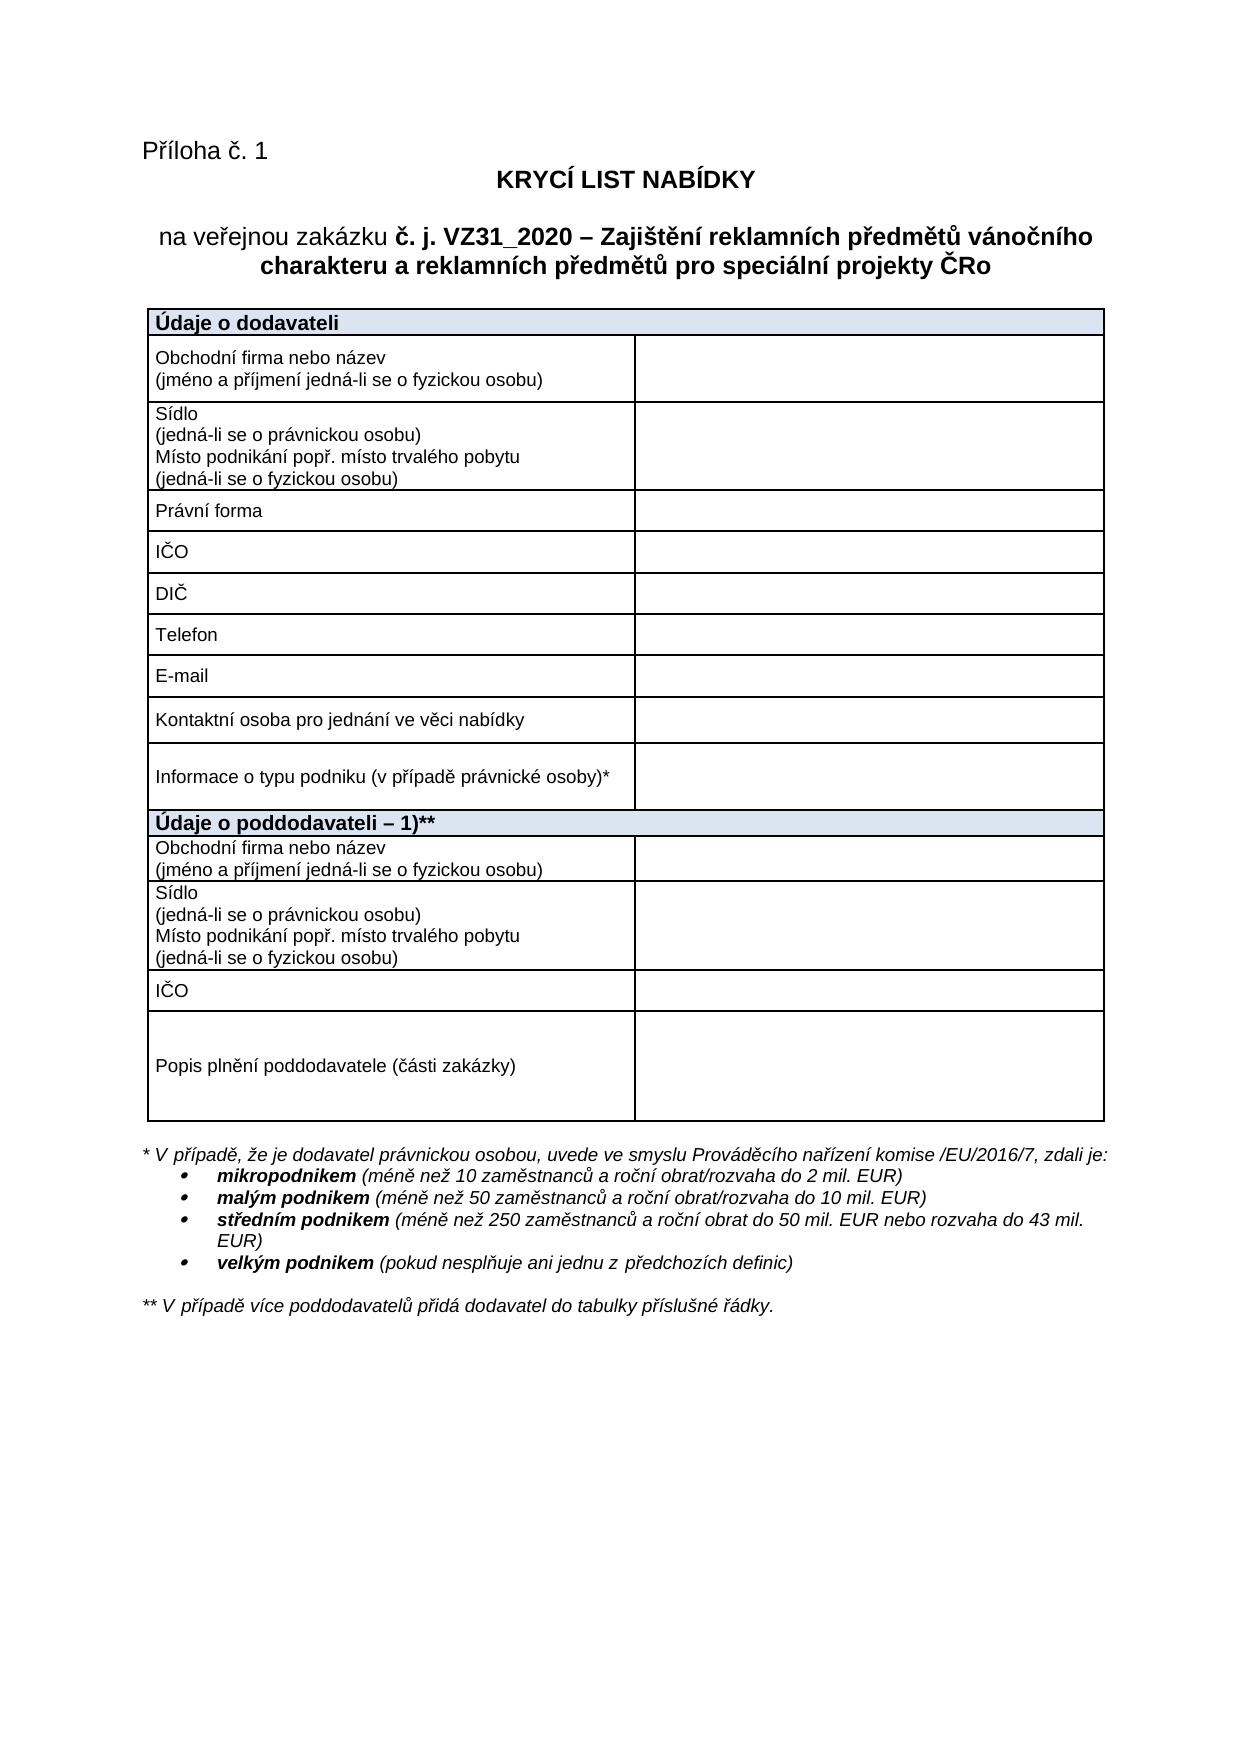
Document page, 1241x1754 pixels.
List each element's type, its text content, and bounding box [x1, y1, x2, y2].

text na veřejnou zakázku č. j. VZ31_2020 – Zajištění reklamních předmětů vánočního charakteru a reklamních předmětů pro speciální projekty ČRo [142, 222, 1110, 279]
text ** V případě více poddodavatelů přidá dodavatel do tabulky příslušné řádky. [142, 1295, 1110, 1317]
table_cell [636, 1012, 1103, 1120]
table_cell [636, 656, 1103, 696]
table_cell DIČ [149, 574, 634, 613]
table_cell [636, 491, 1103, 530]
table_cell [636, 698, 1103, 742]
table_cell [636, 336, 1103, 401]
text * V případě, že je dodavatel právnickou osobou, uvede ve smyslu Prováděcího nařízení komise /EU/2016/7, zdali je: [142, 1144, 1110, 1165]
list velkým podnikem (pokud nesplňuje ani jednu z předchozích definic) [179, 1252, 1110, 1273]
table_cell Obchodní firma nebo název (jméno a příjmení jedná-li se o fyzickou osobu) [149, 336, 634, 401]
table_cell Sídlo (jedná-li se o právnickou osobu) Místo podnikání popř. místo trvalého pobytu (jedná-li se o fyzickou osobu) [149, 403, 634, 489]
table_cell [636, 837, 1103, 880]
table_header Údaje o dodavateli [149, 310, 1103, 334]
table_cell Kontaktní osoba pro jednání ve věci nabídky [149, 698, 634, 742]
table_cell [636, 574, 1103, 613]
table_cell [636, 882, 1103, 968]
table_cell Sídlo (jedná-li se o právnickou osobu) Místo podnikání popř. místo trvalého pobytu (jedná-li se o fyzickou osobu) [149, 882, 634, 968]
table_cell IČO [149, 971, 634, 1010]
table_cell Právní forma [149, 491, 634, 530]
table_cell Údaje o poddodavateli – 1)** [149, 811, 1103, 835]
table_cell E-mail [149, 656, 634, 696]
table_cell Telefon [149, 615, 634, 654]
table_cell [636, 744, 1103, 809]
list malým podnikem (méně než 50 zaměstnanců a roční obrat/rozvaha do 10 mil. EUR) [179, 1187, 1110, 1209]
table_cell [636, 615, 1103, 654]
list mikropodnikem (méně než 10 zaměstnanců a roční obrat/rozvaha do 2 mil. EUR) [179, 1165, 1110, 1187]
table_cell Informace o typu podniku (v případě právnické osoby)* [149, 744, 634, 809]
text Příloha č. 1 [142, 136, 1110, 164]
table_cell [636, 971, 1103, 1010]
text KRYCÍ LIST NABÍDKY [142, 164, 1110, 193]
table_cell Obchodní firma nebo název (jméno a příjmení jedná-li se o fyzickou osobu) [149, 837, 634, 880]
list středním podnikem (méně než 250 zaměstnanců a roční obrat do 50 mil. EUR nebo rozvaha do 43 mil. EUR) [179, 1209, 1110, 1252]
table_cell [636, 532, 1103, 572]
table_cell [636, 403, 1103, 489]
table_cell Popis plnění poddodavatele (části zakázky) [149, 1012, 634, 1120]
table_cell IČO [149, 532, 634, 572]
